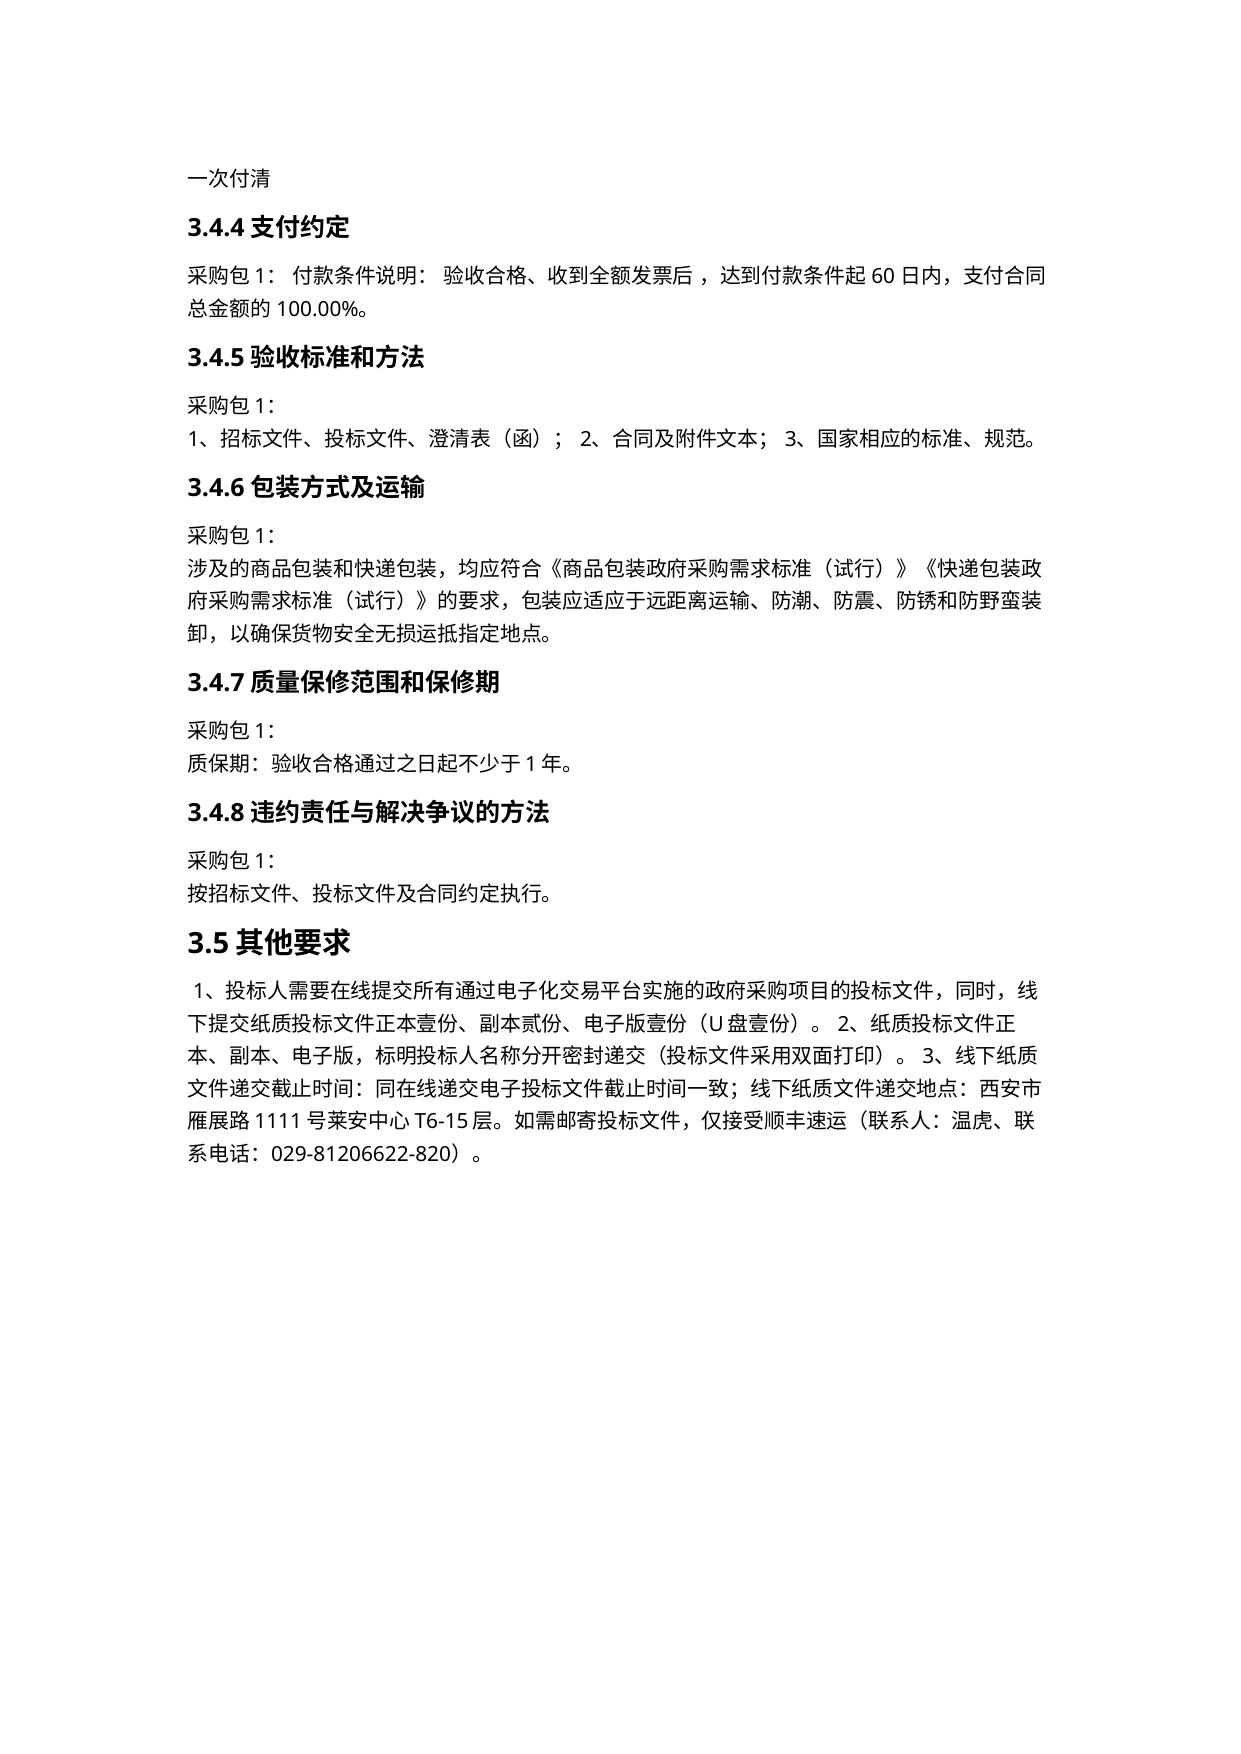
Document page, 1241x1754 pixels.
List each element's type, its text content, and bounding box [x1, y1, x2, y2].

text 一次付清 [187, 162, 1053, 194]
text 涉及的商品包装和快递包装，均应符合《商品包装政府采购需求标准（试行）》《快递包装政府采购需求标准（试行）》的要求，包装应适应于远距离运输、防潮、防震、防锈和防野蛮装卸，以确保货物安全无损运抵指定地点。 [187, 552, 1053, 649]
text 3.4.7质量保修范围和保修期 [187, 649, 1053, 714]
text 3.4.8违约责任与解决争议的方法 [187, 779, 1053, 844]
text 采购包1： [187, 844, 1053, 877]
text 1、招标文件、投标文件、澄清表（函）； 2、合同及附件文本； 3、国家相应的标准、规范。 [187, 422, 1053, 454]
text 采购包1： [187, 714, 1053, 747]
text 采购包1： [187, 389, 1053, 422]
text 按招标文件、投标文件及合同约定执行。 [187, 877, 1053, 909]
text 采购包1： 付款条件说明： 验收合格、收到全额发票后 ，达到付款条件起 60 日内，支付合同总金额的 100.00%。 [187, 259, 1053, 324]
text 1、投标人需要在线提交所有通过电子化交易平台实施的政府采购项目的投标文件，同时，线下提交纸质投标文件正本壹份、副本贰份、电子版壹份（U盘壹份）。 2、纸质投标文件正本、副本、电子版，标明投标人名称分开密封递交（投标文件采用双面打印）。 3、线下纸质文件递交截止时间：同在线递交电子投标文件截止时间一致；线下纸质文件递交地点：西安市雁展路1111号莱安中心T6-15层。如需邮寄投标文件，仅接受顺丰速运（联系人：温虎、联系电话：029-81206622-820）。 [187, 974, 1053, 1169]
text 3.4.4支付约定 [187, 194, 1053, 259]
text 3.4.5验收标准和方法 [187, 324, 1053, 389]
text 3.5其他要求 [187, 909, 1053, 974]
text 采购包1： [187, 519, 1053, 552]
text 质保期：验收合格通过之日起不少于1年。 [187, 747, 1053, 779]
text 3.4.6包装方式及运输 [187, 454, 1053, 519]
